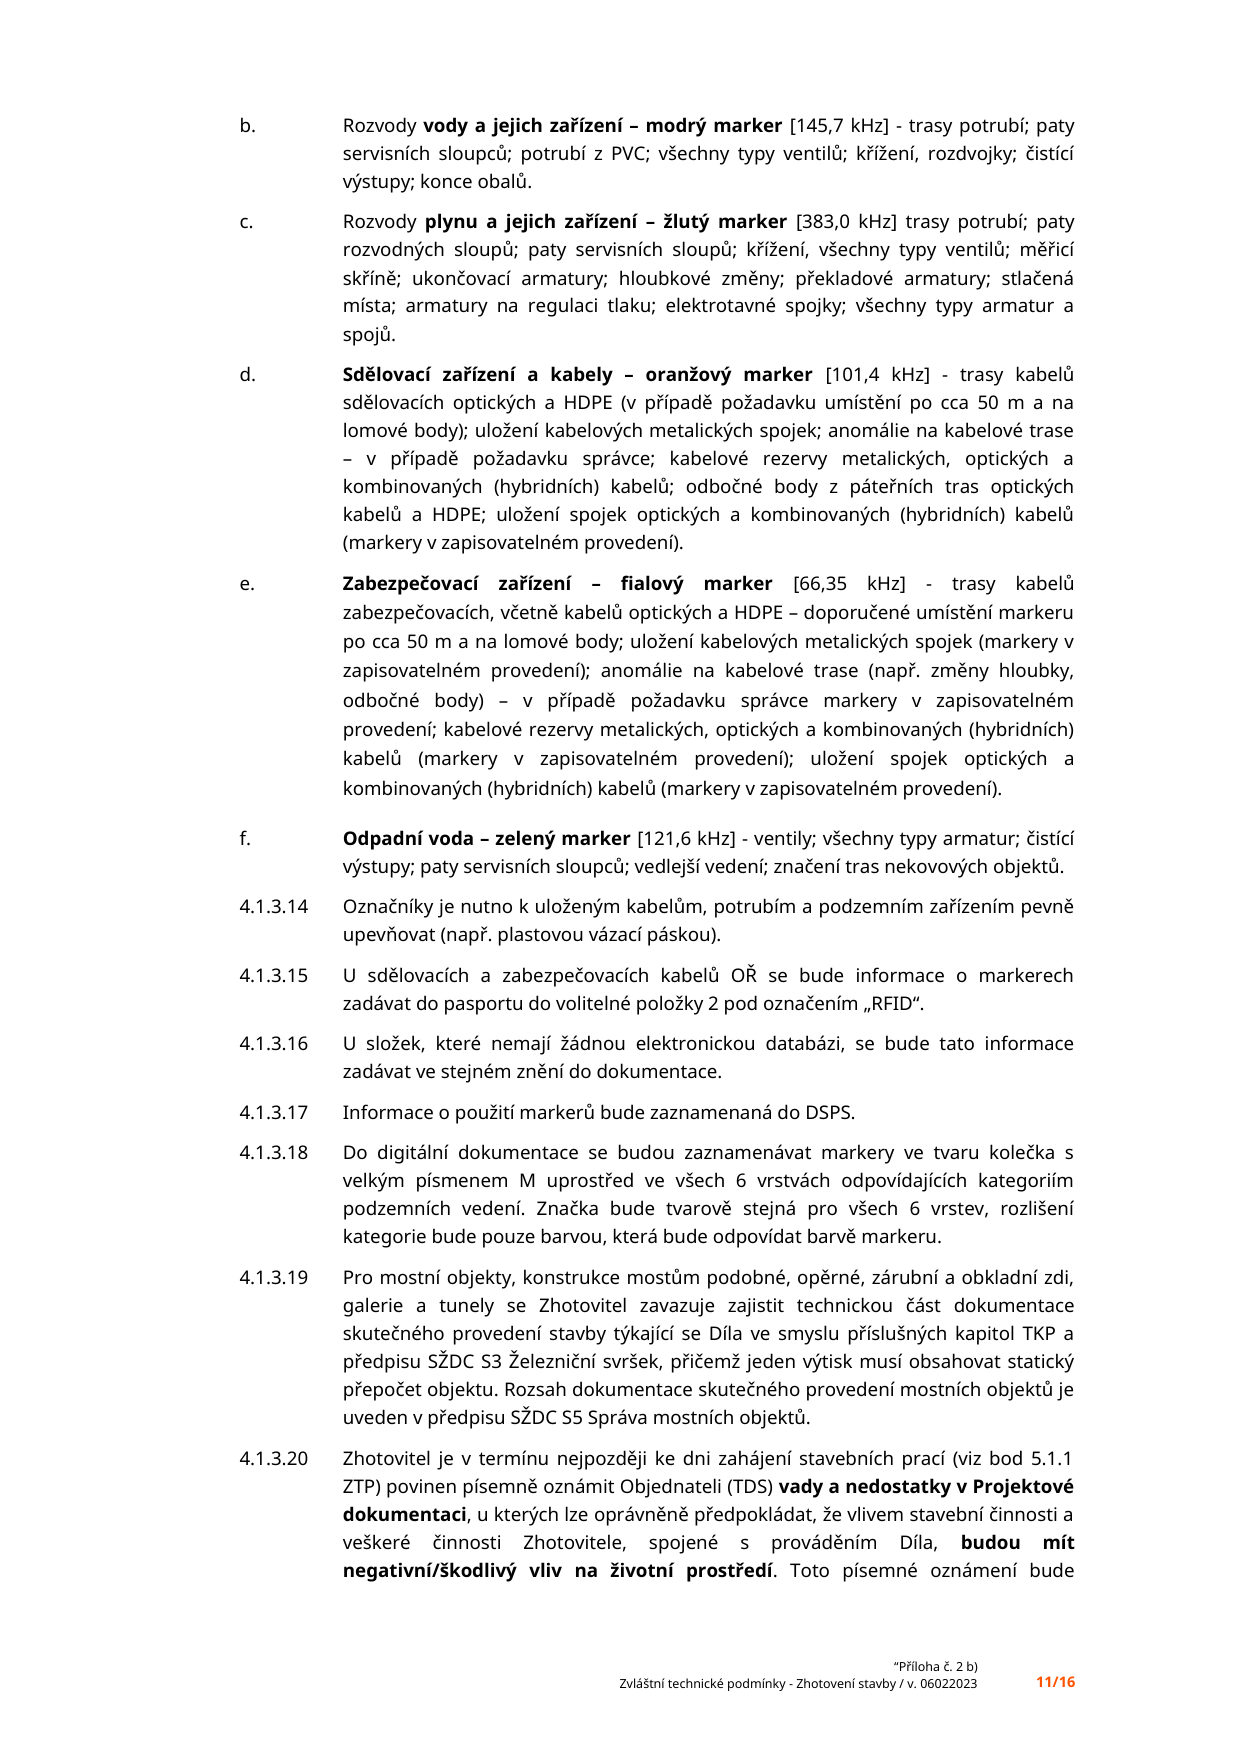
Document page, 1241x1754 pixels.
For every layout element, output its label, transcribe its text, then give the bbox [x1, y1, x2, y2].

text U sdělovacích a zabezpečovacích kabelů OŘ se bude informace o markerech zadávat do pasportu do volitelné položky 2 pod označením „RFID“. [239, 962, 1075, 1016]
text U složek, které nemají žádnou elektronickou databázi, se bude tato informace zadávat ve stejném znění do dokumentace. [239, 1031, 1075, 1084]
text Do digitální dokumentace se budou zaznamenávat markery ve tvaru kolečka s velkým písmenem M uprostřed ve všech 6 vrstvách odpovídajících kategoriím podzemních vedení. Značka bude tvarově stejná pro všech 6 vrstev, rozlišení kategorie bude pouze barvou, která bude odpovídat barvě markeru. [239, 1140, 1075, 1249]
list Zabezpečovací zařízení – fialový marker [66,35 kHz] - trasy kabelů zabezpečovacích, včetně kabelů optických a HDPE – doporučené umístění markeru po cca 50 m a na lomové body; uložení kabelových metalických spojek (markery v zapisovatelném provedení); anomálie na kabelové trase (např. změny hloubky, odbočné body) – v případě požadavku správce markery v zapisovatelném provedení; kabelové rezervy metalických, optických a kombinovaných (hybridních) kabelů (markery v zapisovatelném provedení); uložení spojek optických a kombinovaných (hybridních) kabelů (markery v zapisovatelném provedení). [239, 570, 1075, 800]
text Označníky je nutno k uloženým kabelům, potrubím a podzemním zařízením pevně upevňovat (např. plastovou vázací páskou). [239, 893, 1075, 947]
list Rozvody plynu a jejich zařízení – žlutý marker [383,0 kHz] trasy potrubí; paty rozvodných sloupů; paty servisních sloupů; křížení, všechny typy ventilů; měřicí skříně; ukončovací armatury; hloubkové změny; překladové armatury; stlačená místa; armatury na regulaci tlaku; elektrotavné spojky; všechny typy armatur a spojů. [239, 209, 1075, 346]
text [239, 1445, 1075, 1582]
text Informace o použití markerů bude zaznamenaná do DSPS. [239, 1099, 1075, 1125]
text Pro mostní objekty, konstrukce mostům podobné, opěrné, zárubní a obkladní zdi, galerie a tunely se Zhotovitel zavazuje zajistit technickou část dokumentace skutečného provedení stavby týkající se Díla ve smyslu příslušných kapitol TKP a předpisu SŽDC S3 Železniční svršek, přičemž jeden výtisk musí obsahovat statický přepočet objektu. Rozsah dokumentace skutečného provedení mostních objektů je uveden v předpisu SŽDC S5 Správa mostních objektů. [239, 1264, 1075, 1430]
list Rozvody vody a jejich zařízení – modrý marker [145,7 kHz] - trasy potrubí; paty servisních sloupců; potrubí z PVC; všechny typy ventilů; křížení, rozdvojky; čistící výstupy; konce obalů. [239, 112, 1075, 194]
list Sdělovací zařízení a kabely – oranžový marker [101,4 kHz] - trasy kabelů sdělovacích optických a HDPE (v případě požadavku umístění po cca 50 m a na lomové body); uložení kabelových metalických spojek; anomálie na kabelové trase – v případě požadavku správce; kabelové rezervy metalických, optických a kombinovaných (hybridních) kabelů; odbočné body z páteřních tras optických kabelů a HDPE; uložení spojek optických a kombinovaných (hybridních) kabelů (markery v zapisovatelném provedení). [239, 361, 1075, 555]
list Odpadní voda – zelený marker [121,6 kHz] - ventily; všechny typy armatur; čistící výstupy; paty servisních sloupců; vedlejší vedení; značení tras nekovových objektů. [239, 825, 1075, 878]
